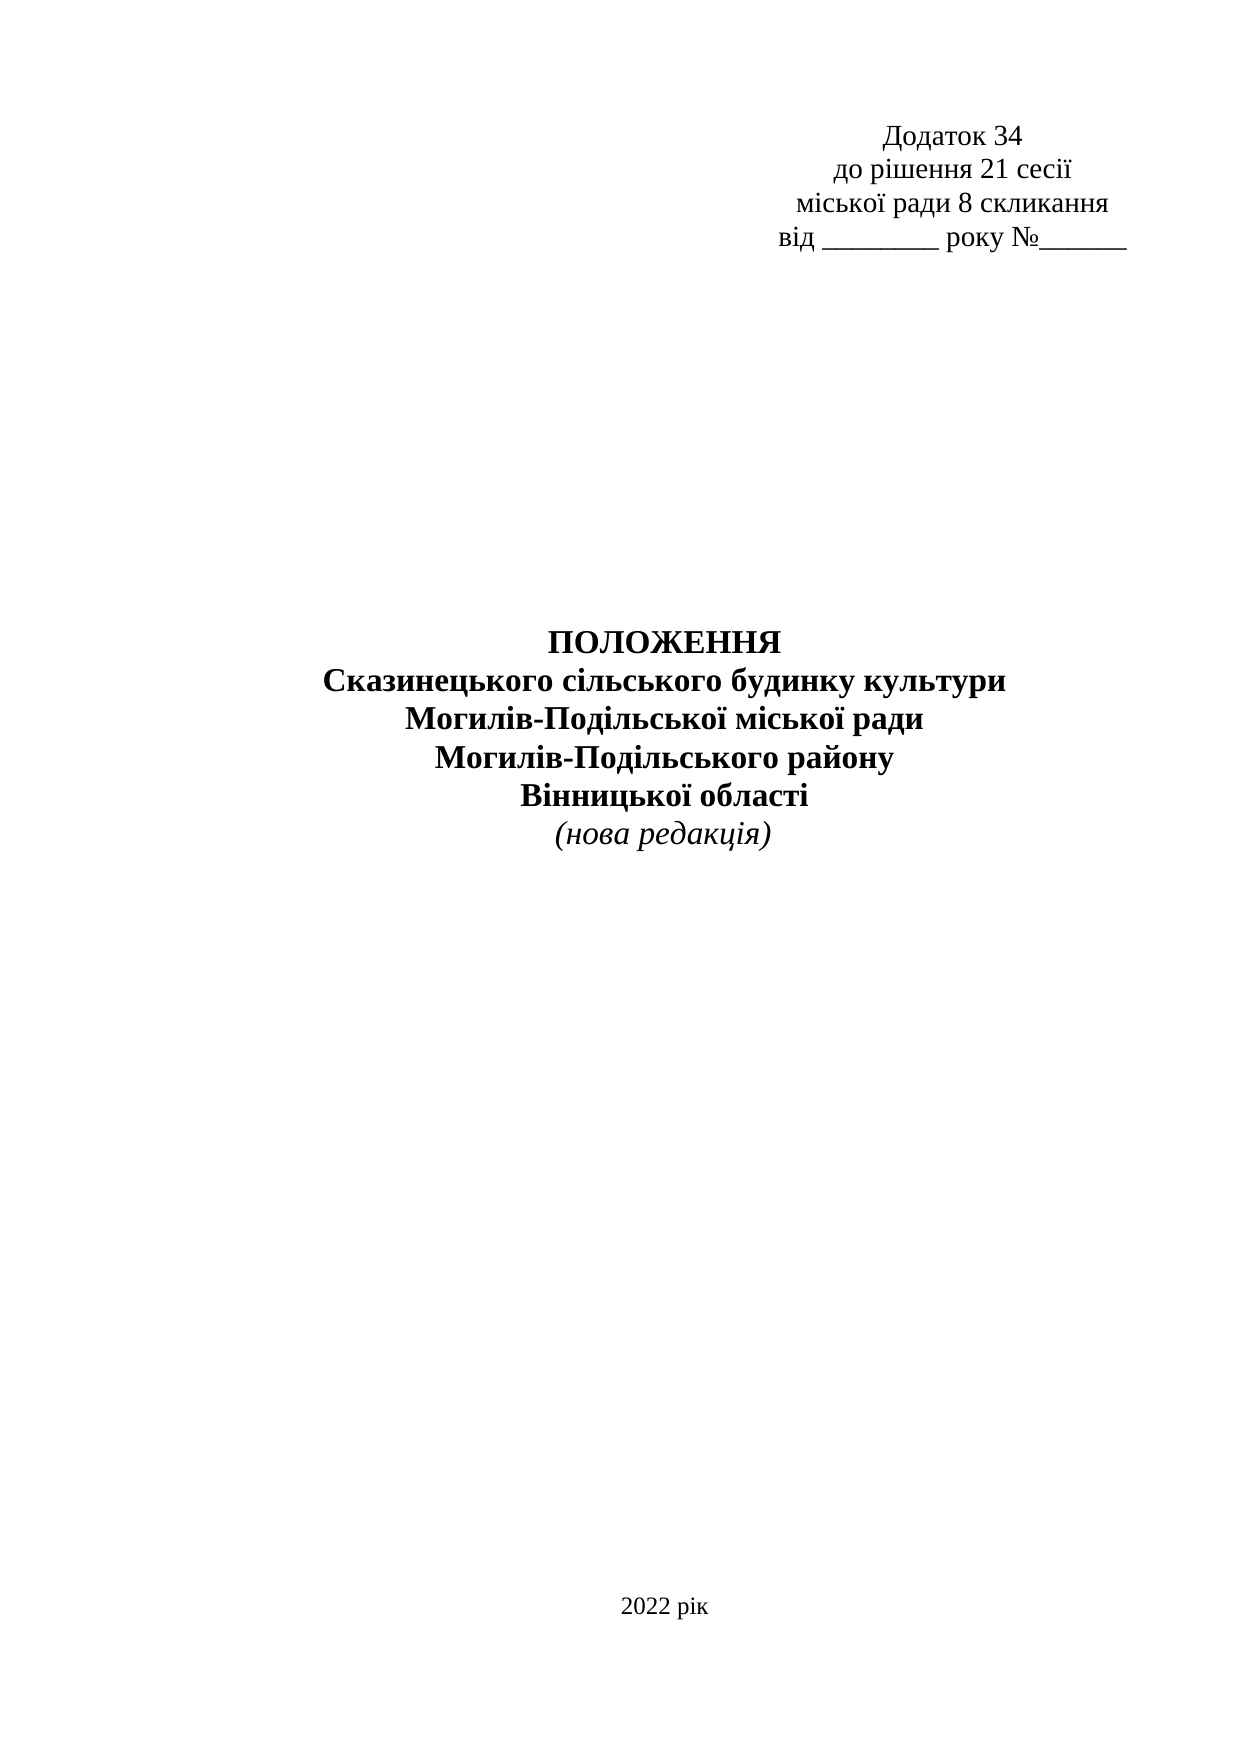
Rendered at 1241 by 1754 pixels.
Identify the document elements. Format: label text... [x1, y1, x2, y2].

text від ________ року №______ [753, 219, 1152, 252]
text Могилів-Подільської міської ради [177, 699, 1152, 737]
text Сказинецького сільського будинку культури [177, 660, 1152, 699]
text (нова редакція) [177, 814, 1152, 852]
text Вінницької області [177, 775, 1152, 814]
text до рішення 21 сесії [753, 152, 1152, 185]
text ПОЛОЖЕННЯ [177, 622, 1152, 660]
text міської ради 8 скликання [753, 185, 1152, 219]
text 2022 рік [177, 1591, 1152, 1620]
text Могилів-Подільського району [177, 737, 1152, 775]
text Додаток 34 [753, 118, 1152, 152]
